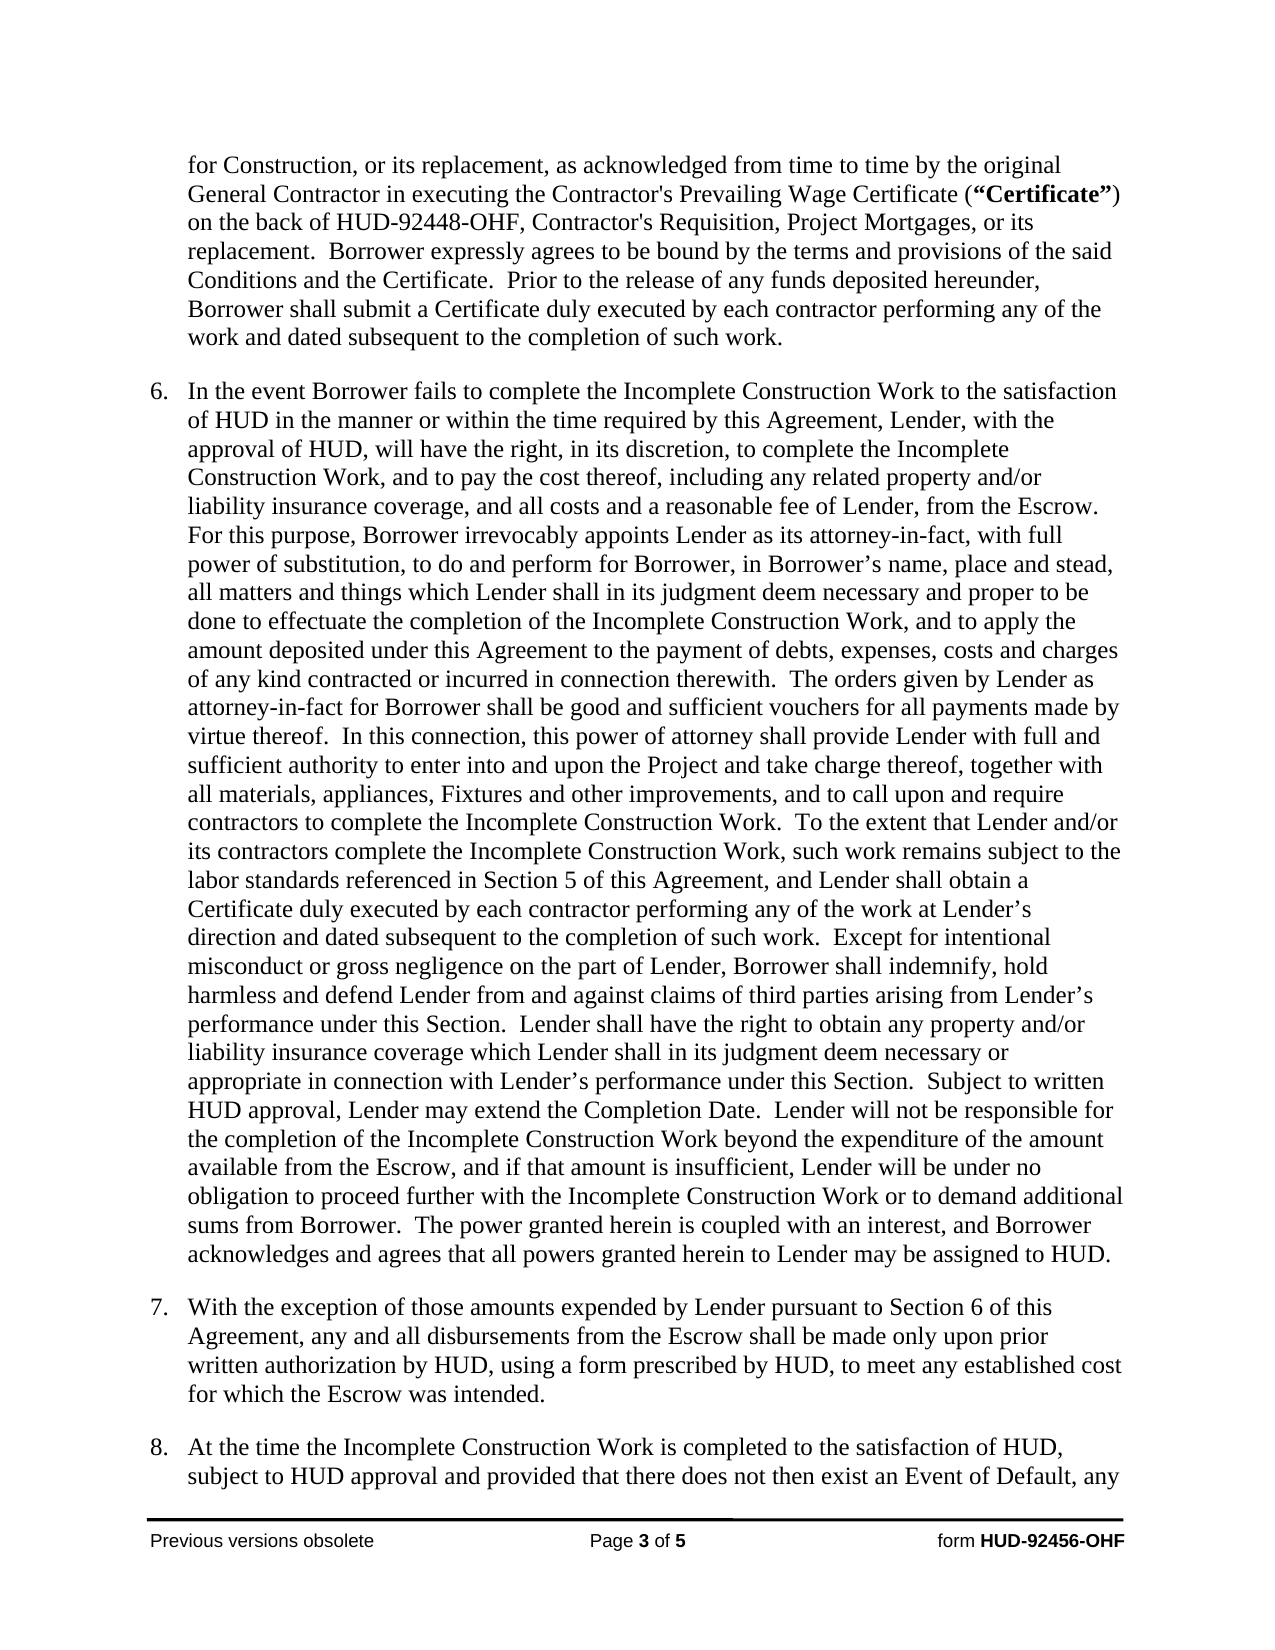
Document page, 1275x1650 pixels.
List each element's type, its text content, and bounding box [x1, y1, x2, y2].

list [150, 1432, 1125, 1490]
list With the exception of those amounts expended by Lender pursuant to Section 6 of this Agreement, any and all disbursements from the Escrow shall be made only upon prior written authorization by HUD, using a form prescribed by HUD, to meet any established cost for which the Escrow was intended. [150, 1292, 1125, 1407]
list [150, 150, 1125, 351]
list In the event Borrower fails to complete the Incomplete Construction Work to the satisfaction of HUD in the manner or within the time required by this Agreement, Lender, with the approval of HUD, will have the right, in its discretion, to complete the Incomplete Construction Work, and to pay the cost thereof, including any related property and/or liability insurance coverage, and all costs and a reasonable fee of Lender, from the Escrow. For this purpose, Borrower irrevocably appoints Lender as its attorney-in-fact, with full power of substitution, to do and perform for Borrower, in Borrower’s name, place and stead, all matters and things which Lender shall in its judgment deem necessary and proper to be done to effectuate the completion of the Incomplete Construction Work, and to apply the amount deposited under this Agreement to the payment of debts, expenses, costs and charges of any kind contracted or incurred in connection therewith. The orders given by Lender as attorney-in-fact for Borrower shall be good and sufficient vouchers for all payments made by virtue thereof. In this connection, this power of attorney shall provide Lender with full and sufficient authority to enter into and upon the Project and take charge thereof, together with all materials, appliances, Fixtures and other improvements, and to call upon and require contractors to complete the Incomplete Construction Work. To the extent that Lender and/or its contractors complete the Incomplete Construction Work, such work remains subject to the labor standards referenced in Section 5 of this Agreement, and Lender shall obtain a Certificate duly executed by each contractor performing any of the work at Lender’s direction and dated subsequent to the completion of such work. Except for intentional misconduct or gross negligence on the part of Lender, Borrower shall indemnify, hold harmless and defend Lender from and against claims of third parties arising from Lender’s performance under this Section. Lender shall have the right to obtain any property and/or liability insurance coverage which Lender shall in its judgment deem necessary or appropriate in connection with Lender’s performance under this Section. Subject to written HUD approval, Lender may extend the Completion Date. Lender will not be responsible for the completion of the Incomplete Construction Work beyond the expenditure of the amount available from the Escrow, and if that amount is insufficient, Lender will be under no obligation to proceed further with the Incomplete Construction Work or to demand additional sums from Borrower. The power granted herein is coupled with an interest, and Borrower acknowledges and agrees that all powers granted herein to Lender may be assigned to HUD. [150, 376, 1125, 1267]
